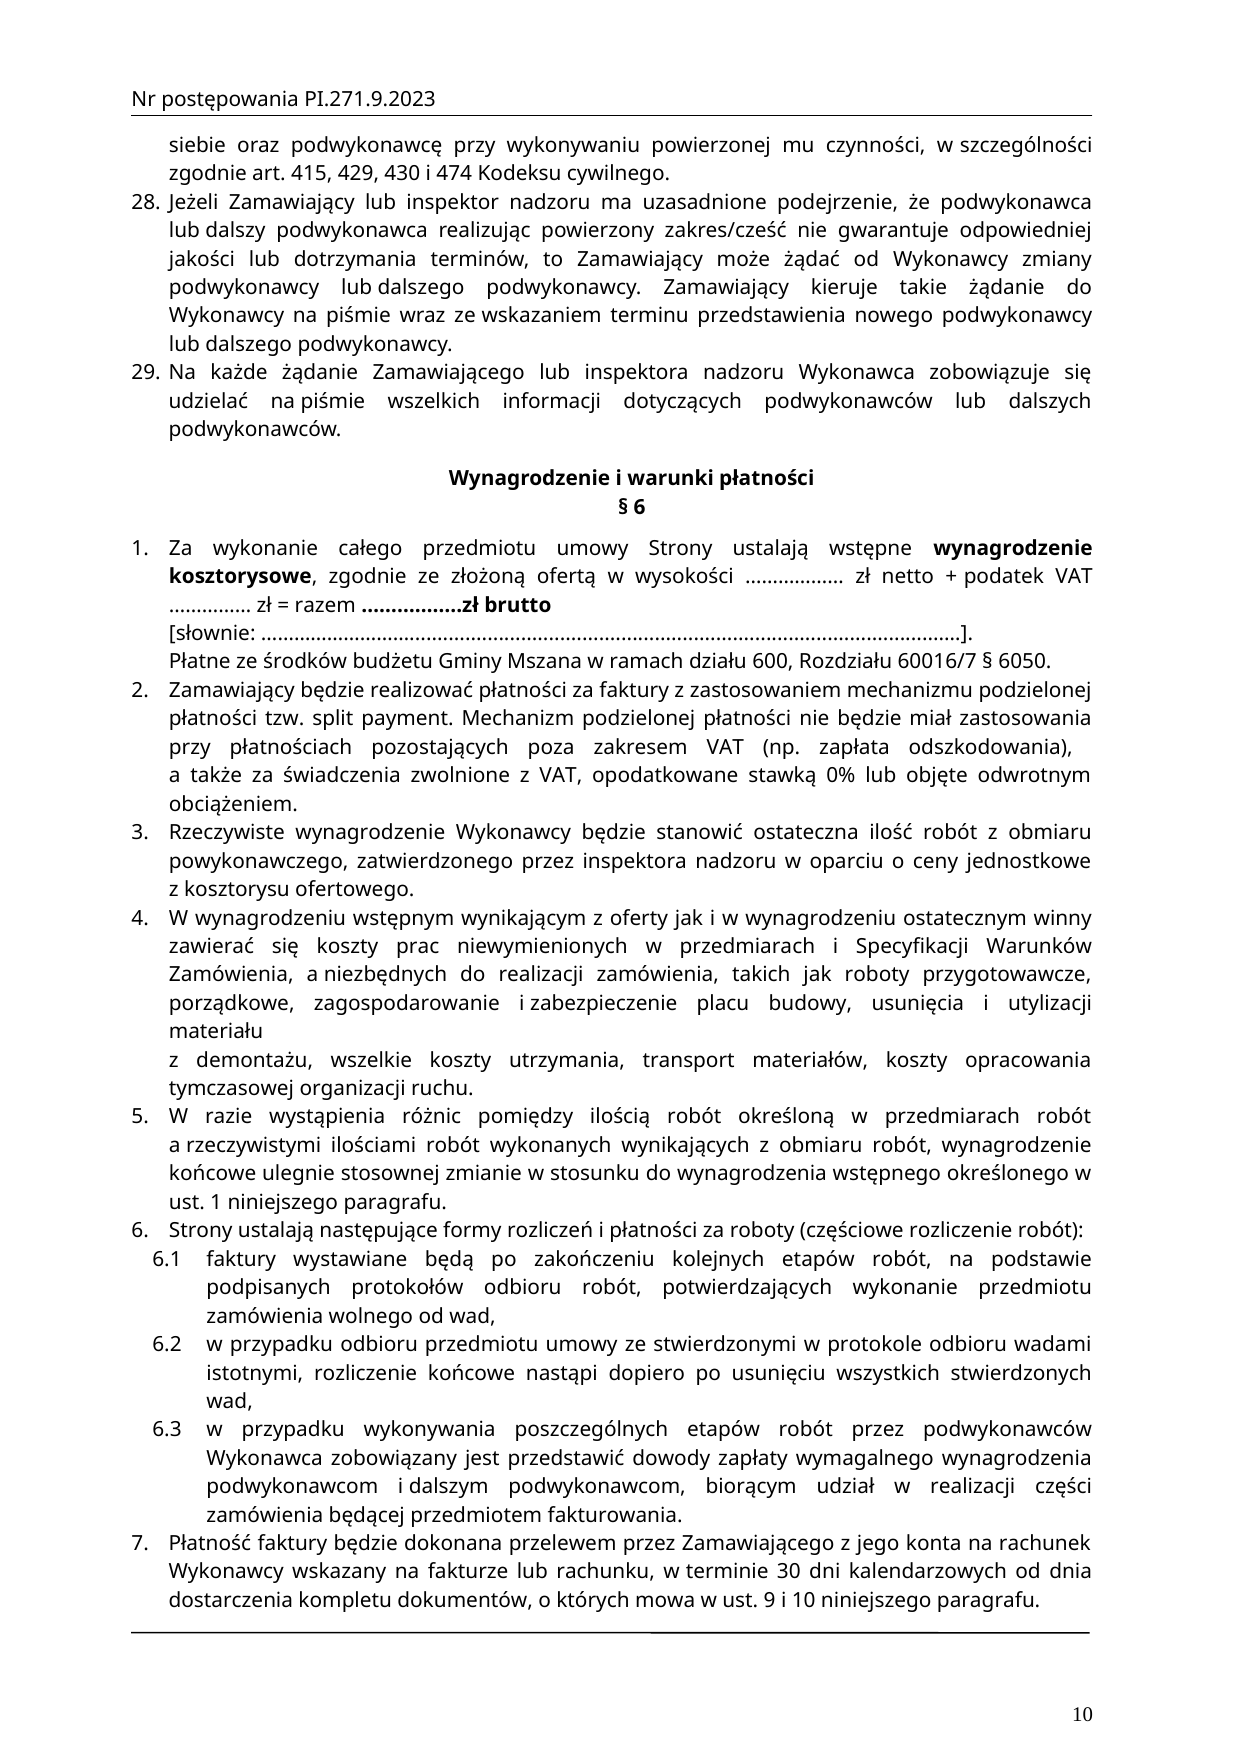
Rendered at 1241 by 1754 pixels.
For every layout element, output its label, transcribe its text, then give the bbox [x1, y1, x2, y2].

subtitle Wynagrodzenie i warunki płatności [171, 463, 1092, 492]
list Na każde żądanie Zamawiającego lub inspektora nadzoru Wykonawca zobowiązuje się udzielać na piśmie wszelkich informacji dotyczących podwykonawców lub dalszych podwykonawców. [131, 357, 1092, 443]
list Rzeczywiste wynagrodzenie Wykonawcy będzie stanowić ostateczna ilość robót z obmiaru powykonawczego, zatwierdzonego przez inspektora nadzoru w oparciu o ceny jednostkowe z kosztorysu ofertowego. [131, 817, 1092, 903]
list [131, 130, 1092, 187]
list Zamawiający będzie realizować płatności za faktury z zastosowaniem mechanizmu podzielonej płatności tzw. split payment. Mechanizm podzielonej płatności nie będzie miał zastosowania przy płatnościach pozostających poza zakresem VAT (np. zapłata odszkodowania), a także za świadczenia zwolnione z VAT, opodatkowane stawką 0% lub objęte odwrotnym obciążeniem. [131, 675, 1092, 817]
list Strony ustalają następujące formy rozliczeń i płatności za roboty (częściowe rozliczenie robót): [131, 1215, 1092, 1244]
subtitle § 6 [171, 492, 1092, 520]
list Jeżeli Zamawiający lub inspektor nadzoru ma uzasadnione podejrzenie, że podwykonawca lub dalszy podwykonawca realizując powierzony zakres/cześć nie gwarantuje odpowiedniej jakości lub dotrzymania terminów, to Zamawiający może żądać od Wykonawcy zmiany podwykonawcy lub dalszego podwykonawcy. Zamawiający kieruje takie żądanie do Wykonawcy na piśmie wraz ze wskazaniem terminu przedstawienia nowego podwykonawcy lub dalszego podwykonawcy. [131, 187, 1092, 357]
list faktury wystawiane będą po zakończeniu kolejnych etapów robót, na podstawie podpisanych protokołów odbioru robót, potwierdzających wykonanie przedmiotu zamówienia wolnego od wad, [152, 1244, 1092, 1329]
list Za wykonanie całego przedmiotu umowy Strony ustalają wstępne wynagrodzenie kosztorysowe, zgodnie ze złożoną ofertą w wysokości ……………… zł netto + podatek VAT …………… zł = razem ……………..zł brutto [131, 533, 1092, 618]
list w przypadku odbioru przedmiotu umowy ze stwierdzonymi w protokole odbioru wadami istotnymi, rozliczenie końcowe nastąpi dopiero po usunięciu wszystkich stwierdzonych wad, [152, 1329, 1092, 1414]
list W wynagrodzeniu wstępnym wynikającym z oferty jak i w wynagrodzeniu ostatecznym winny zawierać się koszty prac niewymienionych w przedmiarach i Specyfikacji Warunków Zamówienia, a niezbędnych do realizacji zamówienia, takich jak roboty przygotowawcze, porządkowe, zagospodarowanie i zabezpieczenie placu budowy, usunięcia i utylizacji materiału z demontażu, wszelkie koszty utrzymania, transport materiałów, koszty opracowania tymczasowej organizacji ruchu. [131, 903, 1092, 1102]
list W razie wystąpienia różnic pomiędzy ilością robót określoną w przedmiarach robót a rzeczywistymi ilościami robót wykonanych wynikających z obmiaru robót, wynagrodzenie końcowe ulegnie stosownej zmianie w stosunku do wynagrodzenia wstępnego określonego w ust. 1 niniejszego paragrafu. [131, 1102, 1092, 1215]
list Płatność faktury będzie dokonana przelewem przez Zamawiającego z jego konta na rachunek Wykonawcy wskazany na fakturze lub rachunku, w terminie 30 dni kalendarzowych od dnia dostarczenia kompletu dokumentów, o których mowa w ust. 9 i 10 niniejszego paragrafu. [131, 1528, 1092, 1613]
list Płatne ze środków budżetu Gminy Mszana w ramach działu 600, Rozdziału 60016/7 § 6050. [131, 647, 1092, 675]
list [słownie: ………………………................................................................................................…]. [169, 618, 1092, 647]
list w przypadku wykonywania poszczególnych etapów robót przez podwykonawców Wykonawca zobowiązany jest przedstawić dowody zapłaty wymagalnego wynagrodzenia podwykonawcom i dalszym podwykonawcom, biorącym udział w realizacji części zamówienia będącej przedmiotem fakturowania. [152, 1414, 1092, 1528]
